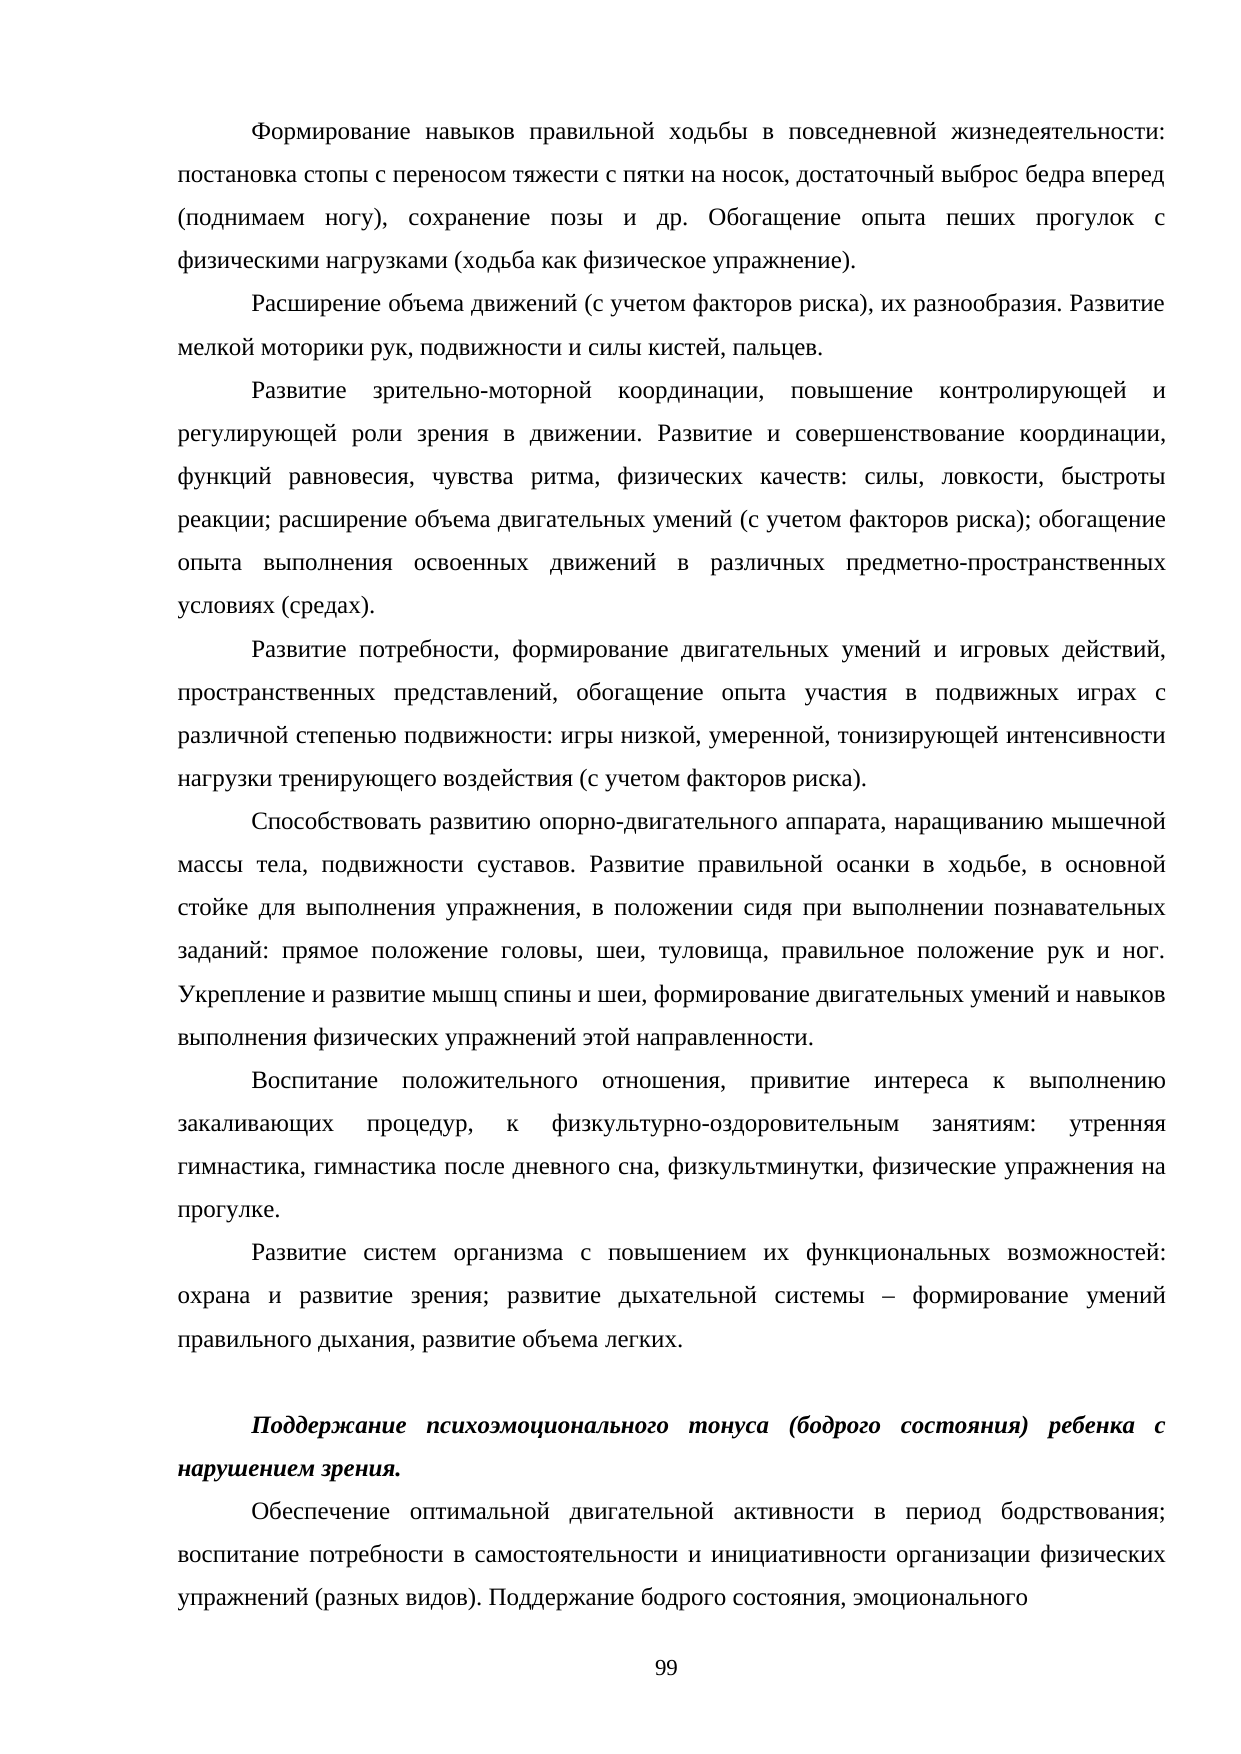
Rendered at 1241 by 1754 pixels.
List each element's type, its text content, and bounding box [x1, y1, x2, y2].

text Воспитание положительного отношения, привитие интереса к выполнению закаливающих процедур, к физкультурно-оздоровительным занятиям: утренняя гимнастика, гимнастика после дневного сна, физкультминутки, физические упражнения на прогулке. [177, 1065, 1167, 1223]
text Расширение объема движений (с учетом факторов риска), их разнообразия. Развитие мелкой моторики рук, подвижности и силы кистей, пальцев. [177, 288, 1166, 360]
text Обеспечение оптимальной двигательной активности в период бодрствования; воспитание потребности в самостоятельности и инициативности организации физических упражнений (разных видов). Поддержание бодрого состояния, эмоционального [177, 1496, 1167, 1611]
text Развитие зрительно-моторной координации, повышение контролирующей и регулирующей роли зрения в движении. Развитие и совершенствование координации, функций равновесия, чувства ритма, физических качеств: силы, ловкости, быстроты реакции; расширение объема двигательных умений (с учетом факторов риска); обогащение опыта выполнения освоенных движений в различных предметно-пространственных условиях (средах). [177, 375, 1167, 619]
text Развитие систем организма с повышением их функциональных возможностей: охрана и развитие зрения; развитие дыхательной системы – формирование умений правильного дыхания, развитие объема легких. [177, 1237, 1167, 1352]
text Способствовать развитию опорно-двигательного аппарата, наращиванию мышечной массы тела, подвижности суставов. Развитие правильной осанки в ходьбе, в основной стойке для выполнения упражнения, в положении сидя при выполнении познавательных заданий: прямое положение головы, шеи, туловища, правильное положение рук и ног. Укрепление и развитие мышц спины и шеи, формирование двигательных умений и навыков выполнения физических упражнений этой направленности. [177, 806, 1167, 1051]
subtitle Поддержание психоэмоционального тонуса (бодрого состояния) ребенка с нарушением зрения. [177, 1410, 1166, 1482]
text Развитие потребности, формирование двигательных умений и игровых действий, пространственных представлений, обогащение опыта участия в подвижных играх с различной степенью подвижности: игры низкой, умеренной, тонизирующей интенсивности нагрузки тренирующего воздействия (с учетом факторов риска). [177, 634, 1167, 792]
text Формирование навыков правильной ходьбы в повседневной жизнедеятельности: постановка стопы с переносом тяжести с пятки на носок, достаточный выброс бедра вперед (поднимаем ногу), сохранение позы и др. Обогащение опыта пеших прогулок с физическими нагрузками (ходьба как физическое упражнение). [177, 116, 1166, 274]
